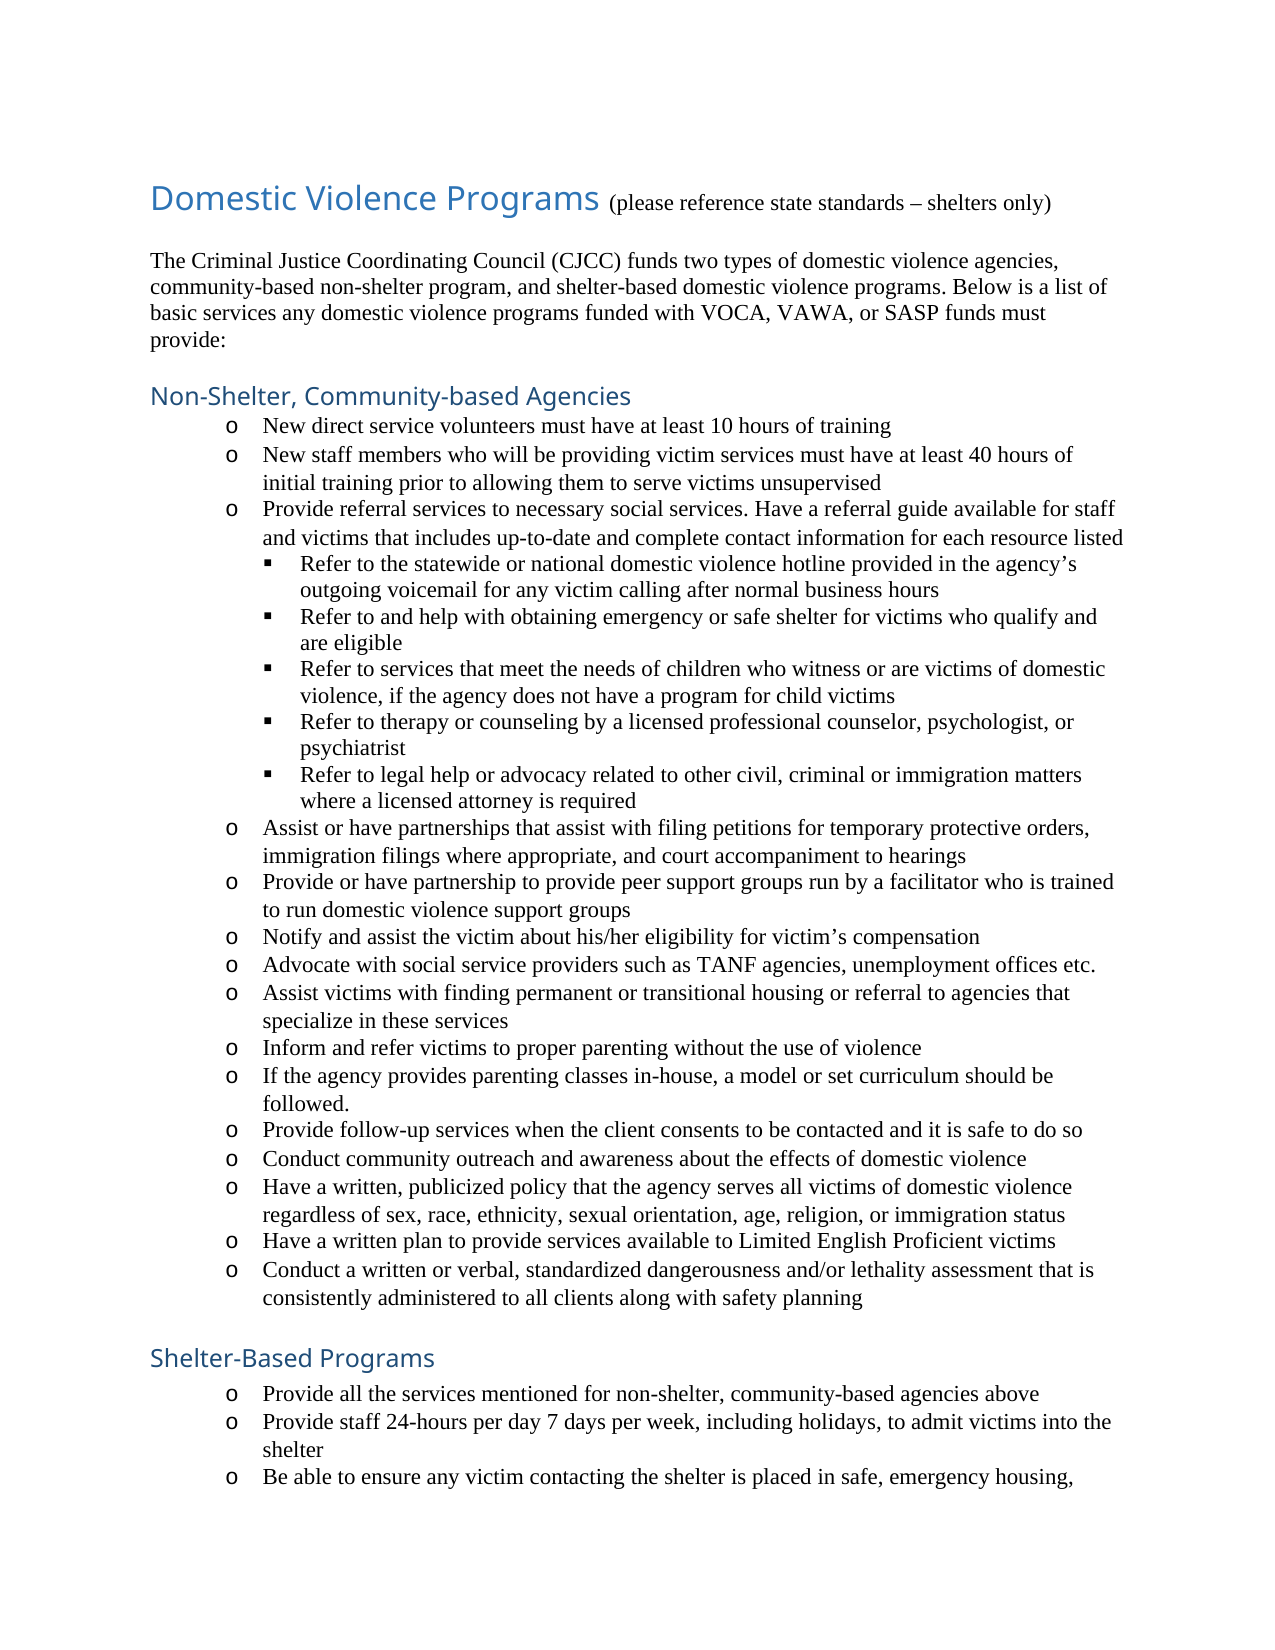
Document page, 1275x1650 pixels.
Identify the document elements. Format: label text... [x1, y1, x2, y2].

list Notify and assist the victim about his/her eligibility for victim’s compensation [225, 923, 1125, 951]
list Assist victims with finding permanent or transitional housing or referral to agencies that specialize in these services [225, 979, 1125, 1034]
list New staff members who will be providing victim services must have at least 40 hours of initial training prior to allowing them to serve victims unsupervised [225, 441, 1125, 495]
list Have a written, publicized policy that the agency serves all victims of domestic violence regardless of sex, race, ethnicity, sexual orientation, age, religion, or immigration status [225, 1173, 1125, 1228]
list Refer to the statewide or national domestic violence hotline provided in the agency’s outgoing voicemail for any victim calling after normal business hours [262, 550, 1125, 603]
list Provide referral services to necessary social services. Have a referral guide available for staff and victims that includes up-to-date and complete contact information for each resource listed [225, 495, 1125, 550]
list Refer to therapy or counseling by a licensed professional counselor, psychologist, or psychiatrist [262, 708, 1125, 761]
list Assist or have partnerships that assist with filing petitions for temporary protective orders, immigration filings where appropriate, and court accompaniment to hearings [225, 813, 1125, 868]
list Advocate with social service providers such as TANF agencies, unemployment offices etc. [225, 951, 1125, 979]
list New direct service volunteers must have at least 10 hours of training [225, 413, 1125, 441]
text Domestic Violence Programs (please reference state standards – shelters only) [150, 175, 1125, 220]
text Non-Shelter, Community-based Agencies [150, 378, 1125, 413]
list Have a written plan to provide services available to Limited English Proficient victims [225, 1228, 1125, 1256]
list Provide all the services mentioned for non-shelter, community-based agencies above [225, 1380, 1125, 1408]
list Refer to legal help or advocacy related to other civil, criminal or immigration matters where a licensed attorney is required [262, 761, 1125, 813]
list If the agency provides parenting classes in-house, a model or set curriculum should be followed. [225, 1062, 1125, 1117]
list Conduct a written or verbal, standardized dangerousness and/or lethality assessment that is consistently administered to all clients along with safety planning [225, 1256, 1125, 1310]
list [225, 1463, 1125, 1491]
list Inform and refer victims to proper parenting without the use of violence [225, 1034, 1125, 1062]
text Shelter-Based Programs [150, 1341, 1125, 1375]
text The Criminal Justice Coordinating Council (CJCC) funds two types of domestic violence agencies, community-based non-shelter program, and shelter-based domestic violence programs. Below is a list of basic services any domestic violence programs funded with VOCA, VAWA, or SASP funds must provide: [150, 247, 1125, 352]
list Provide or have partnership to provide peer support groups run by a facilitator who is trained to run domestic violence support groups [225, 868, 1125, 923]
list Refer to and help with obtaining emergency or safe shelter for victims who qualify and are eligible [262, 603, 1125, 655]
list Provide staff 24-hours per day 7 days per week, including holidays, to admit victims into the shelter [225, 1408, 1125, 1463]
list Provide follow-up services when the client consents to be contacted and it is safe to do so [225, 1117, 1125, 1145]
list Refer to services that meet the needs of children who witness or are victims of domestic violence, if the agency does not have a program for child victims [262, 655, 1125, 708]
list Conduct community outreach and awareness about the effects of domestic violence [225, 1145, 1125, 1173]
